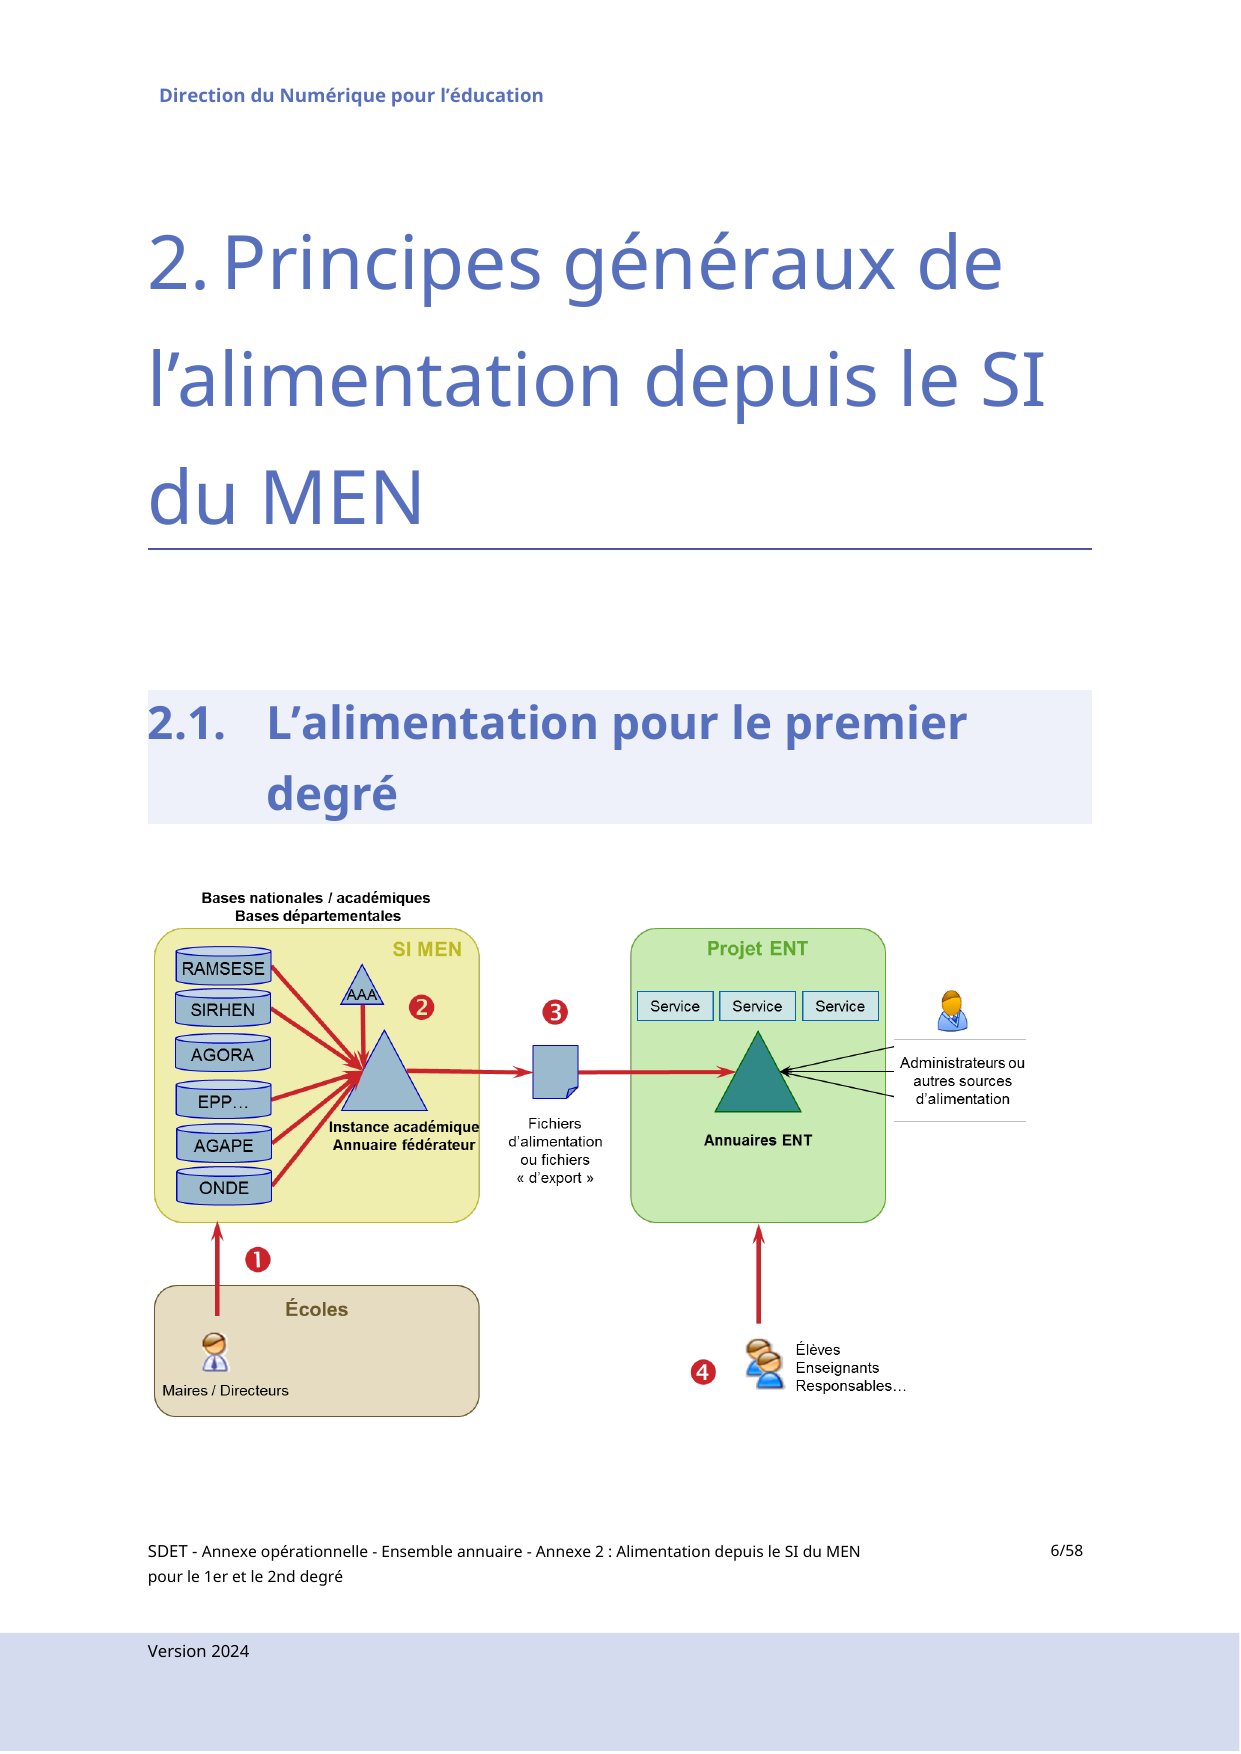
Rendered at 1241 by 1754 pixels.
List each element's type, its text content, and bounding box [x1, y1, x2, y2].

picture [147, 883, 1038, 1417]
subtitle Principes généraux de l’alimentation depuis le SI du MEN [148, 209, 1092, 548]
subtitle L’alimentation pour le premier degré [148, 690, 1092, 824]
